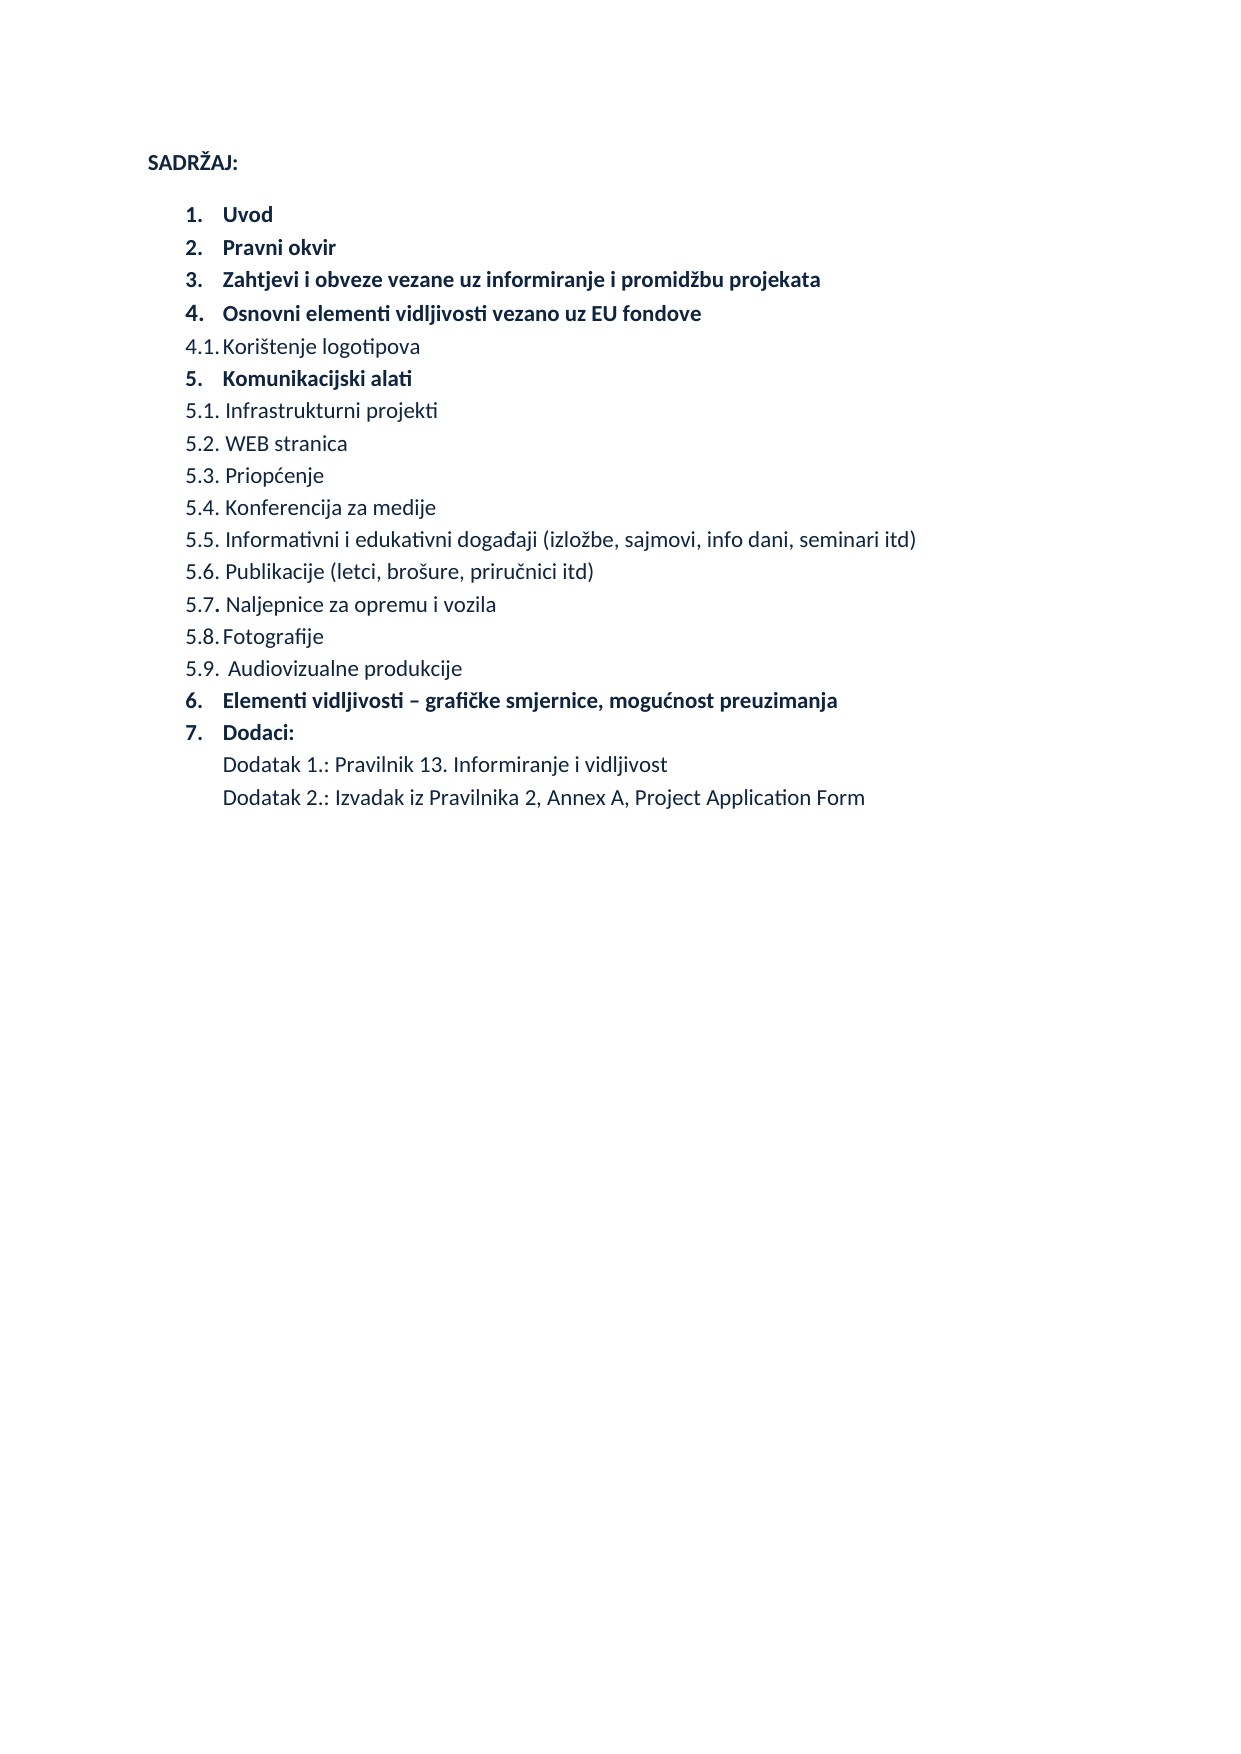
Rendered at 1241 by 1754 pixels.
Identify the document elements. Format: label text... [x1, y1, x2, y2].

text 5.3. Priopćenje [185, 461, 1093, 489]
text 5.4. Konferencija za medije [185, 493, 1093, 521]
text 5.2. WEB stranica [185, 429, 1093, 457]
list Uvod [185, 201, 1093, 229]
text SADRŽAJ: [148, 148, 1093, 176]
list Pravni okvir [185, 233, 1093, 261]
list Zahtjevi i obveze vezane uz informiranje i promidžbu projekata [185, 265, 1093, 293]
list Elementi vidljivosti – grafičke smjernice, mogućnost preuzimanja [185, 686, 1093, 714]
text 5.7. Naljepnice za opremu i vozila [185, 590, 1093, 618]
list Fotografije [185, 622, 1093, 650]
text 5.5. Informativni i edukativni događaji (izložbe, sajmovi, info dani, seminari itd) [185, 525, 1093, 553]
list Osnovni elementi vidljivosti vezano uz EU fondove [185, 297, 1093, 328]
text 5.1. Infrastrukturni projekti [185, 397, 1093, 424]
text 5.6. Publikacije (letci, brošure, priručnici itd) [185, 557, 1093, 586]
list Dodaci: [185, 718, 1093, 746]
list Dodatak 1.: Pravilnik 13. Informiranje i vidljivost [223, 751, 1093, 779]
list Komunikacijski alati [185, 364, 1093, 392]
list Audiovizualne produkcije [185, 654, 1093, 682]
list Korištenje logotipova [185, 332, 1093, 360]
list Dodatak 2.: Izvadak iz Pravilnika 2, Annex A, Project Application Form [223, 783, 1093, 811]
